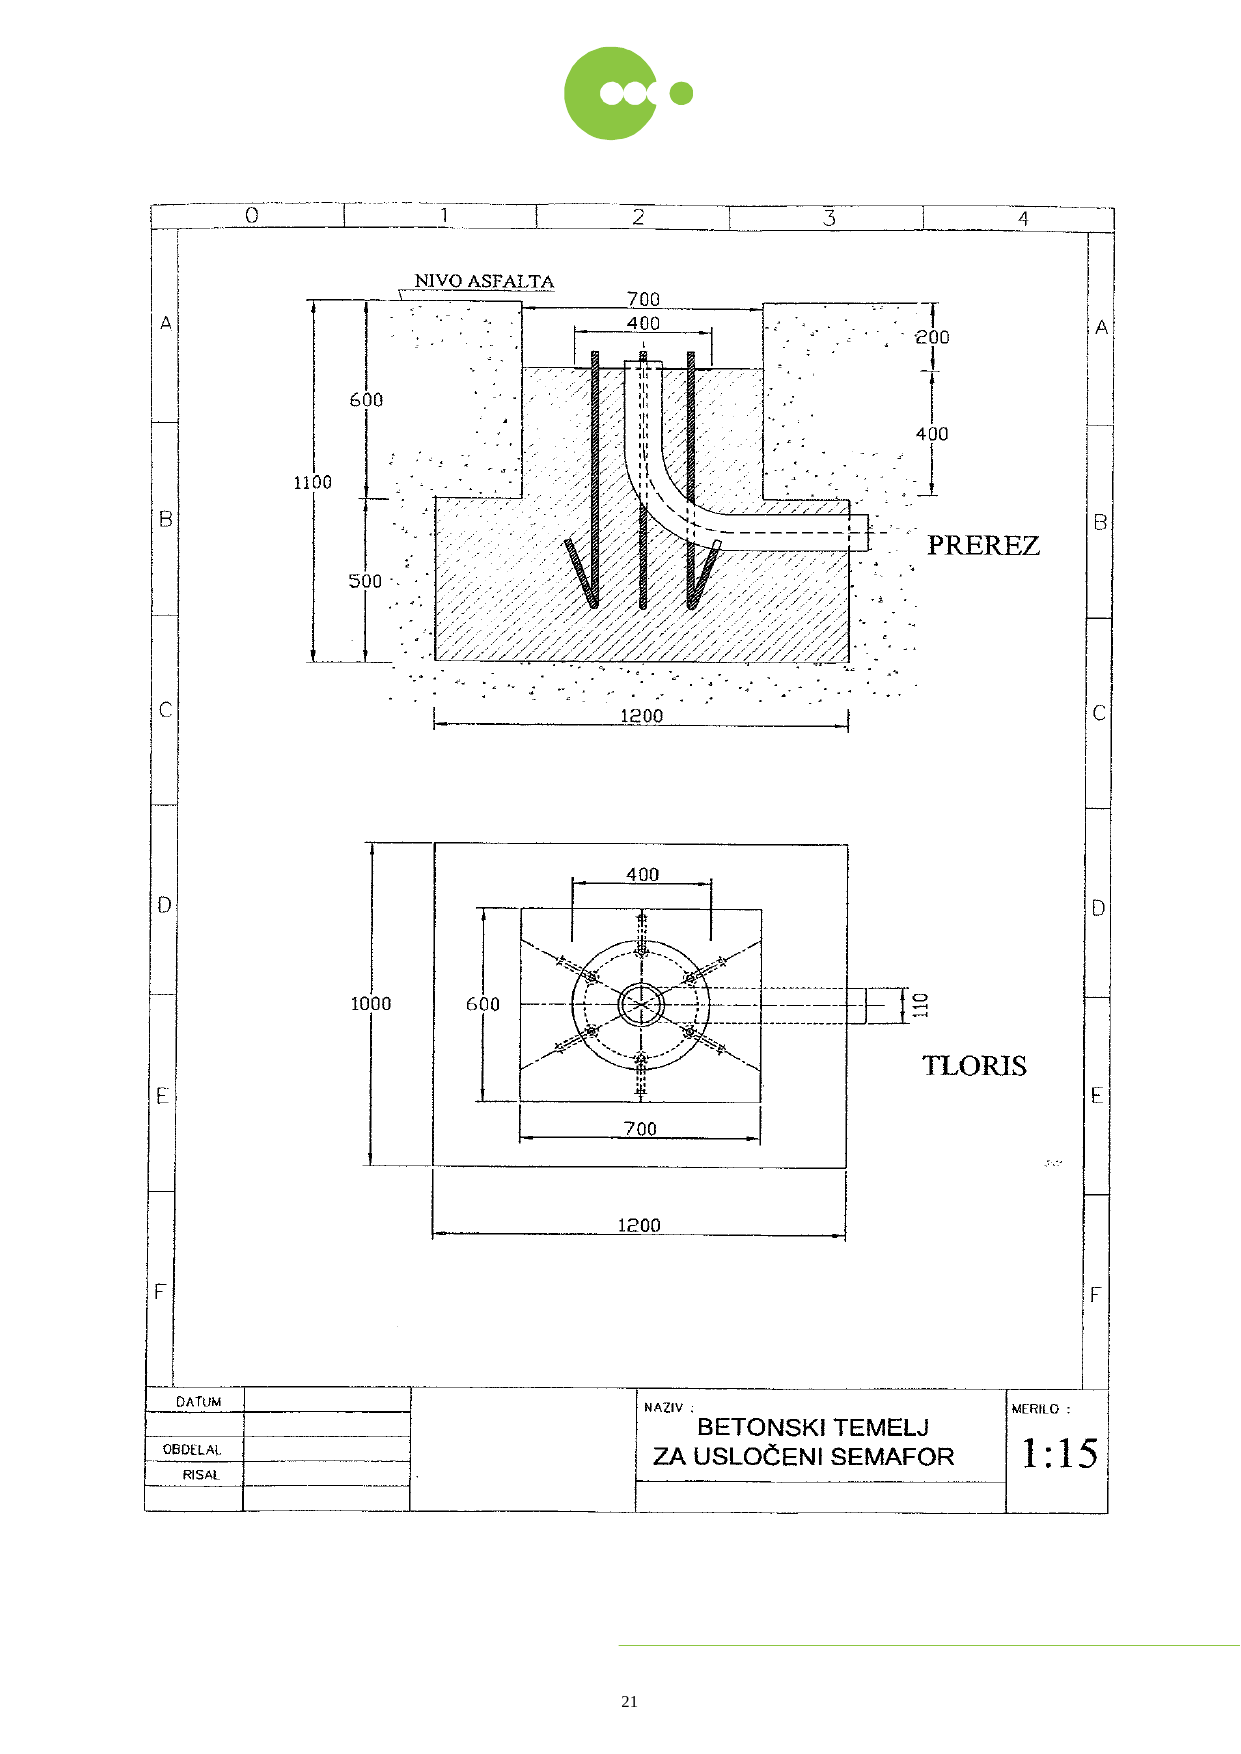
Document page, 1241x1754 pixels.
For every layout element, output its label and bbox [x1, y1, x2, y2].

picture [132, 188, 1125, 1536]
